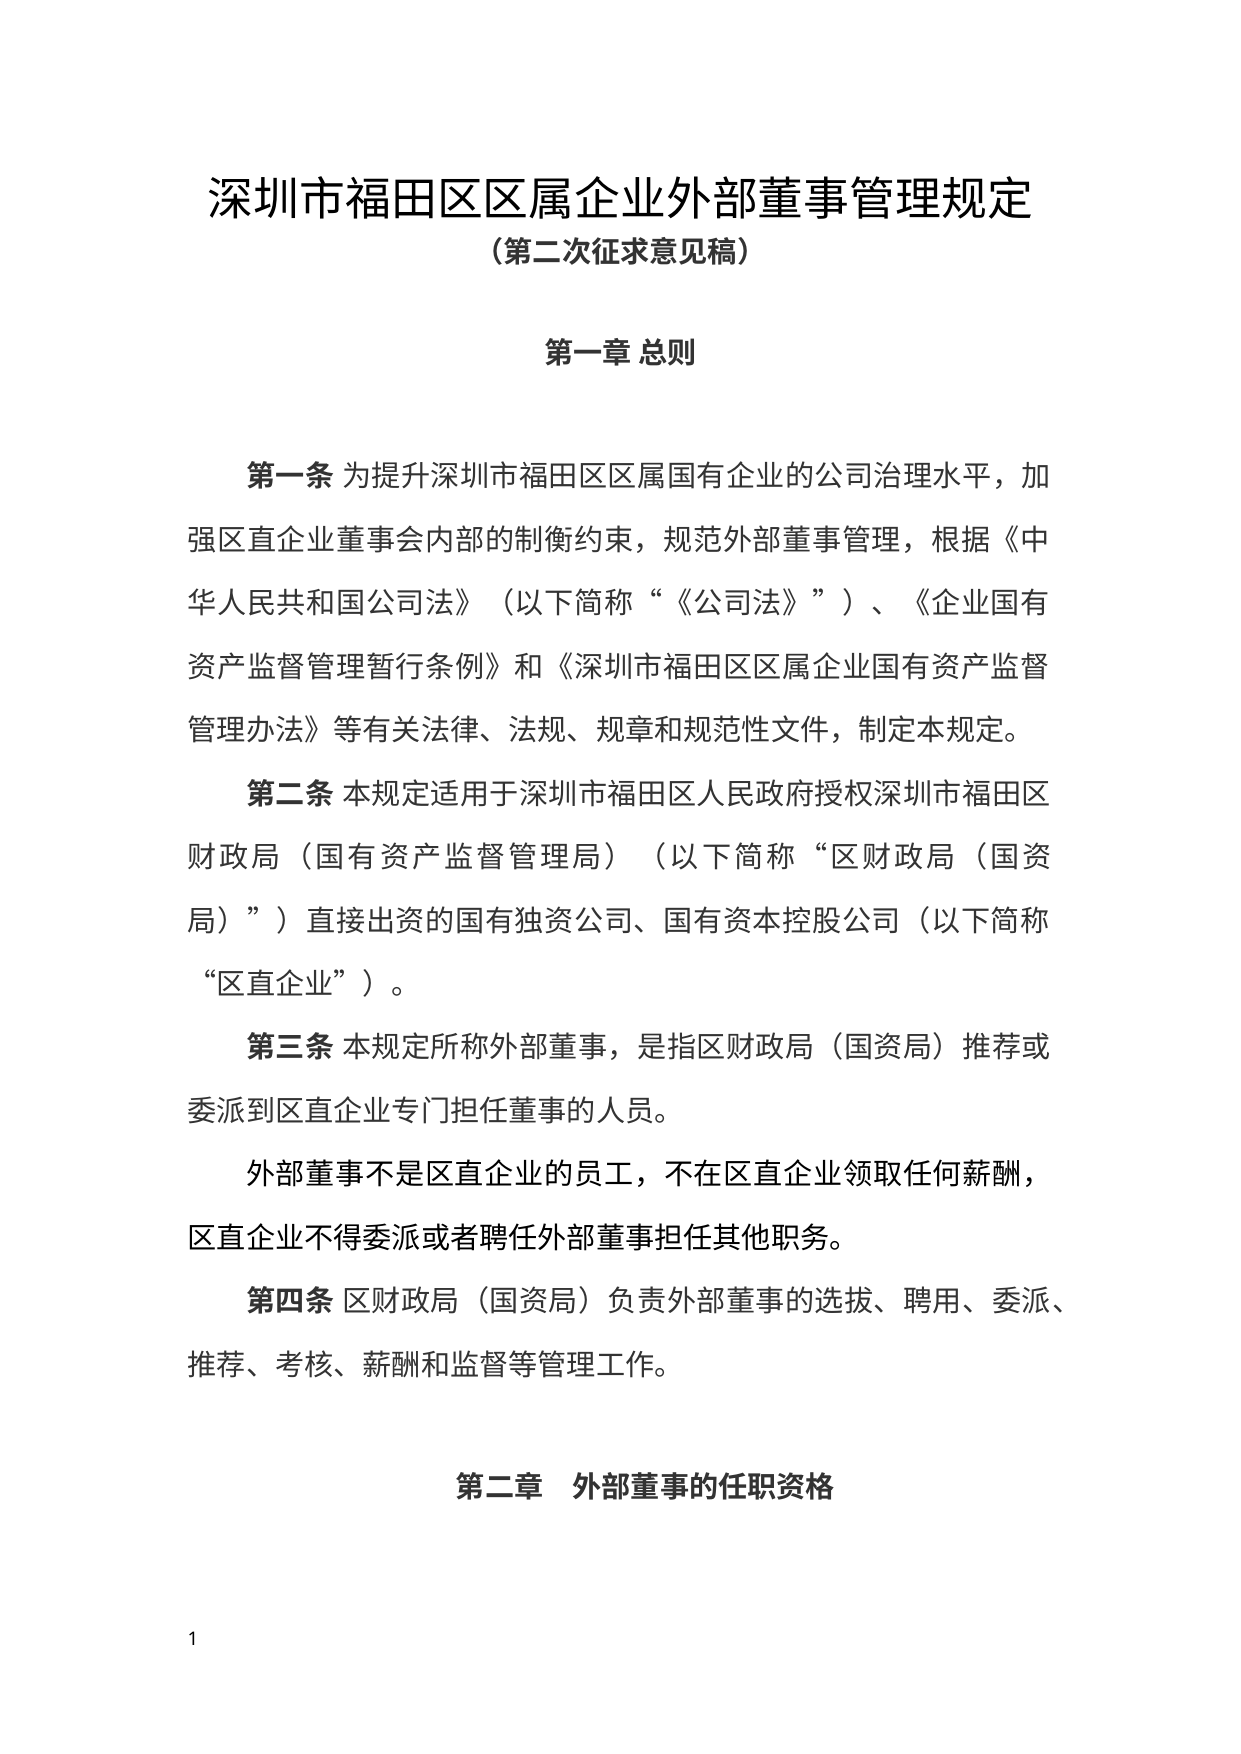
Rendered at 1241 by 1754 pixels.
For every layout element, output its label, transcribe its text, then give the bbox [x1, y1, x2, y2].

text （第二次征求意见稿） [187, 228, 1053, 271]
text 第二章 外部董事的任职资格 [187, 1464, 1053, 1506]
text 第四条 区财政局（国资局）负责外部董事的选拔、聘用、委派、推荐、考核、薪酬和监督等管理工作。 [187, 1278, 1053, 1383]
text 第二条 本规定适用于深圳市福田区人民政府授权深圳市福田区财政局（国有资产监督管理局）（以下简称“区财政局（国资局）”）直接出资的国有独资公司、国有资本控股公司（以下简称“区直企业”）。 [187, 770, 1053, 1003]
text 第三条 本规定所称外部董事，是指区财政局（国资局）推荐或委派到区直企业专门担任董事的人员。 [187, 1024, 1053, 1130]
text 第一条 为提升深圳市福田区区属国有企业的公司治理水平，加强区直企业董事会内部的制衡约束，规范外部董事管理，根据《中华人民共和国公司法》（以下简称“《公司法》”）、《企业国有资产监督管理暂行条例》和《深圳市福田区区属企业国有资产监督管理办法》等有关法律、法规、规章和规范性文件，制定本规定。 [187, 453, 1053, 749]
text 外部董事不是区直企业的员工，不在区直企业领取任何薪酬，区直企业不得委派或者聘任外部董事担任其他职务。 [187, 1151, 1053, 1257]
text 第一章 总则 [187, 330, 1053, 372]
text 深圳市福田区区属企业外部董事管理规定 [187, 162, 1053, 228]
